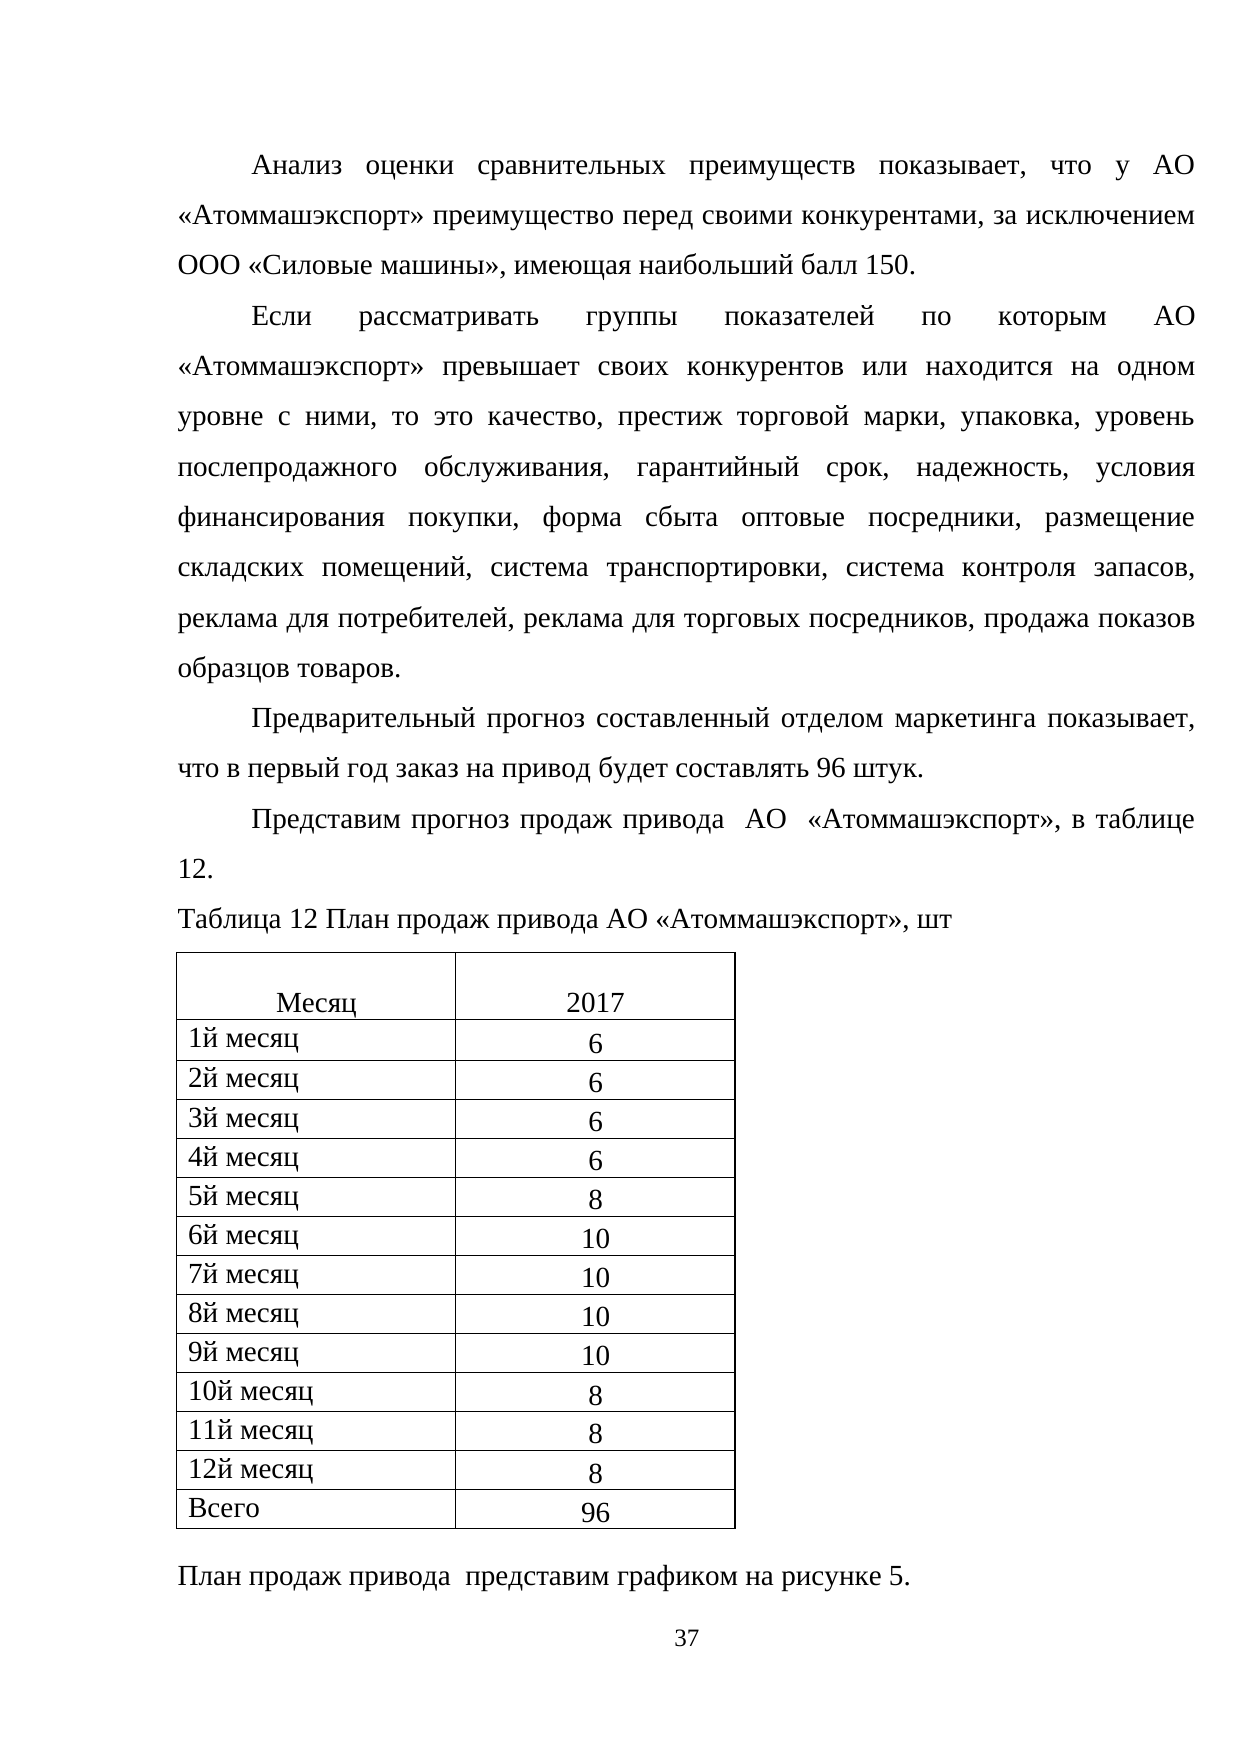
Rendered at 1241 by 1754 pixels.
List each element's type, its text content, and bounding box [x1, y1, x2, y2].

table_cell Всего [177, 1490, 455, 1528]
table_cell 8й месяц [177, 1295, 455, 1333]
table_cell 8 [456, 1373, 734, 1411]
table_cell 1й месяц [177, 1020, 455, 1059]
table_cell 8 [456, 1412, 734, 1450]
table_cell 5й месяц [177, 1178, 455, 1216]
table_cell 4й месяц [177, 1139, 455, 1177]
table_cell 6 [456, 1061, 734, 1099]
table_cell 8 [456, 1178, 734, 1216]
table_cell 6 [456, 1100, 734, 1138]
table_cell 6 [456, 1139, 734, 1177]
table_cell 6 [456, 1020, 734, 1059]
text Представим прогноз продаж привода АО «Атоммашэкспорт», в таблице 12. [177, 801, 1196, 885]
table_cell 6й месяц [177, 1217, 455, 1255]
text План продаж привода представим графиком на рисунке 5. [177, 1558, 1196, 1592]
text Анализ оценки сравнительных преимуществ показывает, что у АО «Атоммашэкспорт» преимущество перед своими конкурентами, за исключением ООО «Силовые машины», имеющая наибольший балл 150. [177, 147, 1196, 281]
table_cell 10 [456, 1295, 734, 1333]
table_cell 8 [456, 1451, 734, 1489]
table_cell 10 [456, 1217, 734, 1255]
table_cell 9й месяц [177, 1334, 455, 1372]
text Таблица 12 План продаж привода АО «Атоммашэкспорт», шт [177, 902, 1196, 935]
table_cell 3й месяц [177, 1100, 455, 1138]
table_header Месяц [177, 953, 455, 1019]
table_cell 11й месяц [177, 1412, 455, 1450]
table_cell 10й месяц [177, 1373, 455, 1411]
table_cell 10 [456, 1256, 734, 1294]
text Если рассматривать группы показателей по которым АО «Атоммашэкспорт» превышает своих конкурентов или находится на одном уровне с ними, то это качество, престиж торговой марки, упаковка, уровень послепродажного обслуживания, гарантийный срок, надежность, условия финансирования покупки, форма сбыта оптовые посредники, размещение складских помещений, система транспортировки, система контроля запасов, реклама для потребителей, реклама для торговых посредников, продажа показов образцов товаров. [177, 298, 1196, 683]
table_cell 96 [456, 1490, 734, 1528]
table_cell 7й месяц [177, 1256, 455, 1294]
text Предварительный прогноз составленный отделом маркетинга показывает, что в первый год заказ на привод будет составлять 96 штук. [177, 700, 1196, 784]
table_cell 12й месяц [177, 1451, 455, 1489]
table_cell 2й месяц [177, 1061, 455, 1099]
table_cell 10 [456, 1334, 734, 1372]
table_header 2017 [456, 953, 734, 1019]
